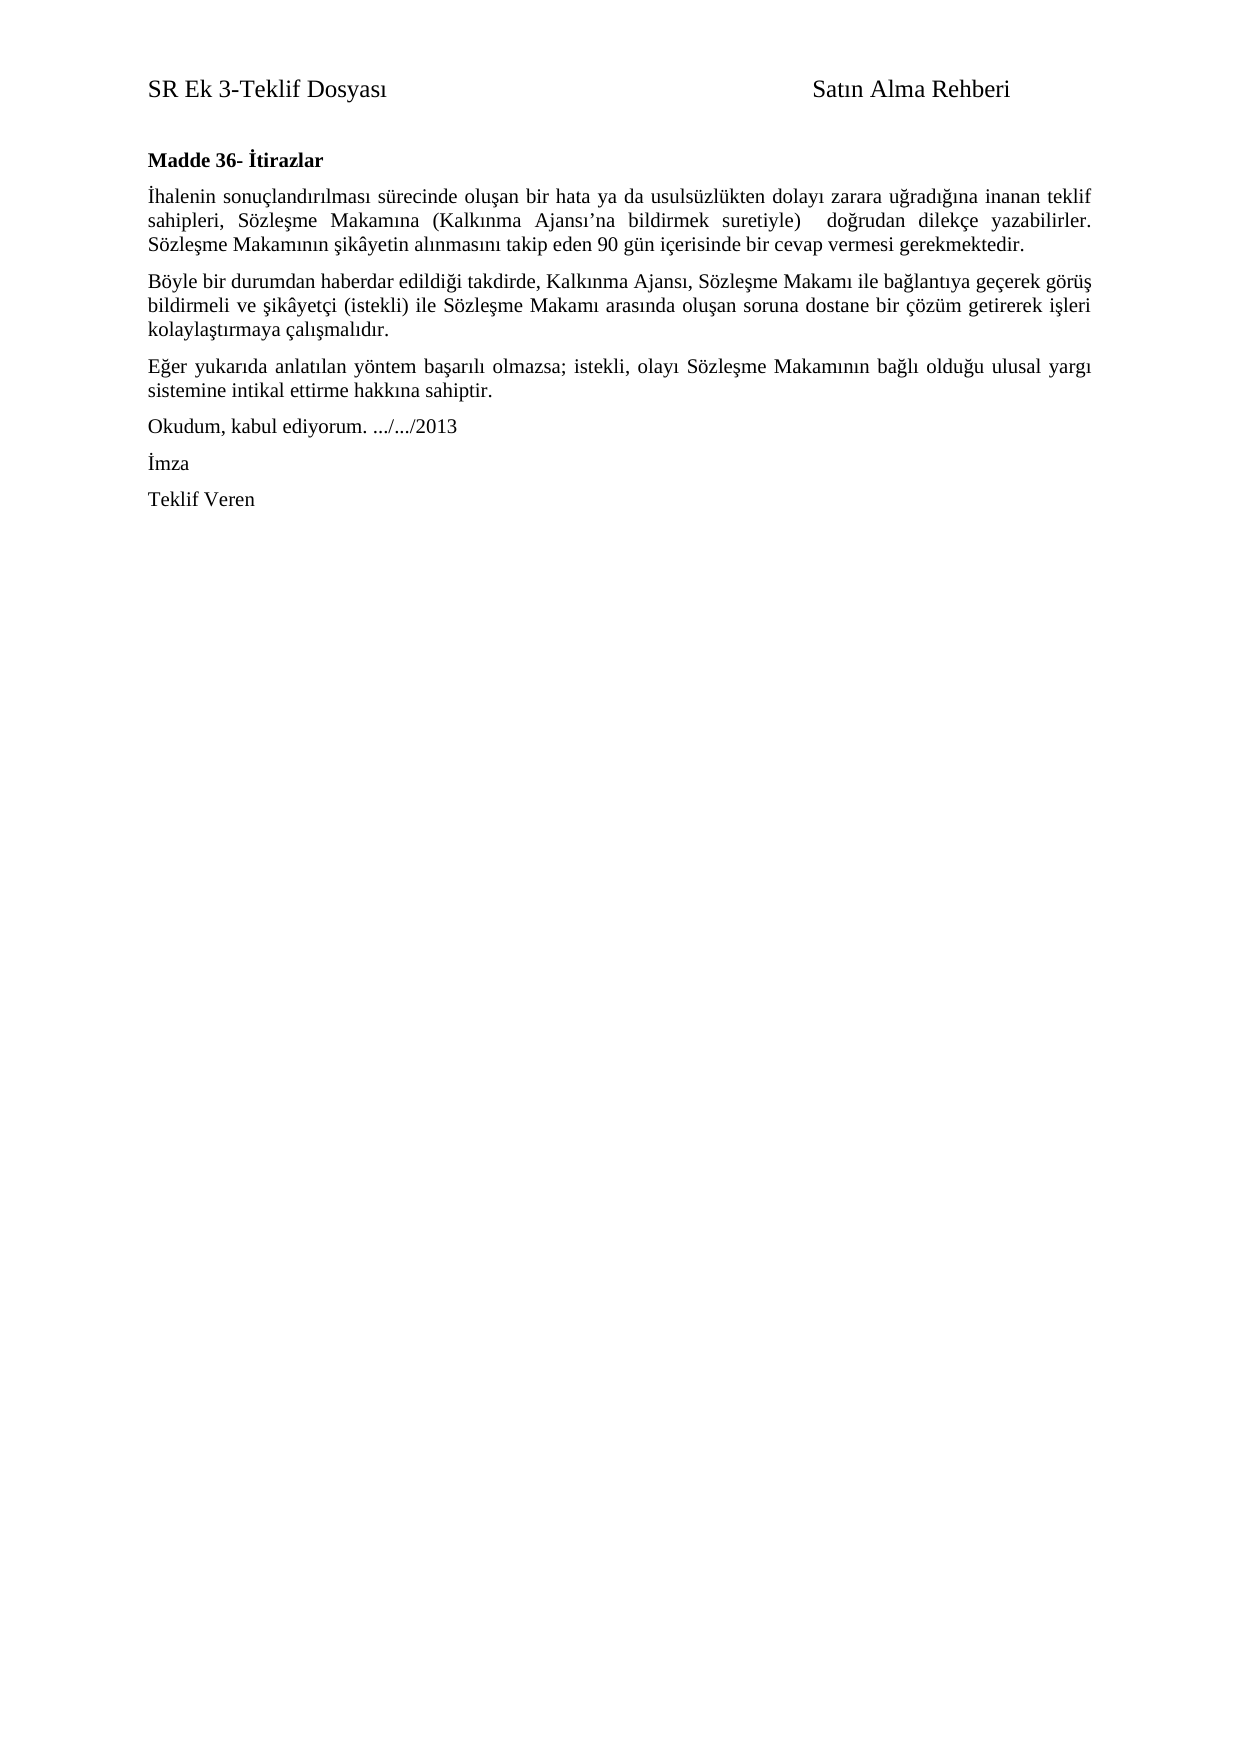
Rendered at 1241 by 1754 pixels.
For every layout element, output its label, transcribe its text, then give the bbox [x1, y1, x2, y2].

text Teklif Veren [148, 487, 1093, 511]
text Böyle bir durumdan haberdar edildiği takdirde, Kalkınma Ajansı, Sözleşme Makamı ile bağlantıya geçerek görüş bildirmeli ve şikâyetçi (istekli) ile Sözleşme Makamı arasında oluşan soruna dostane bir çözüm getirerek işleri kolaylaştırmaya çalışmalıdır. [148, 269, 1093, 341]
text Madde 36- İtirazlar [148, 148, 1093, 172]
text İmza [148, 451, 1093, 475]
text İhalenin sonuçlandırılması sürecinde oluşan bir hata ya da usulsüzlükten dolayı zarara uğradığına inanan teklif sahipleri, Sözleşme Makamına (Kalkınma Ajansı’na bildirmek suretiyle) doğrudan dilekçe yazabilirler. Sözleşme Makamının şikâyetin alınmasını takip eden 90 gün içerisinde bir cevap vermesi gerekmektedir. [148, 184, 1093, 256]
text Okudum, kabul ediyorum. .../.../2013 [148, 414, 1093, 438]
text Eğer yukarıda anlatılan yöntem başarılı olmazsa; istekli, olayı Sözleşme Makamının bağlı olduğu ulusal yargı sistemine intikal ettirme hakkına sahiptir. [148, 353, 1093, 402]
